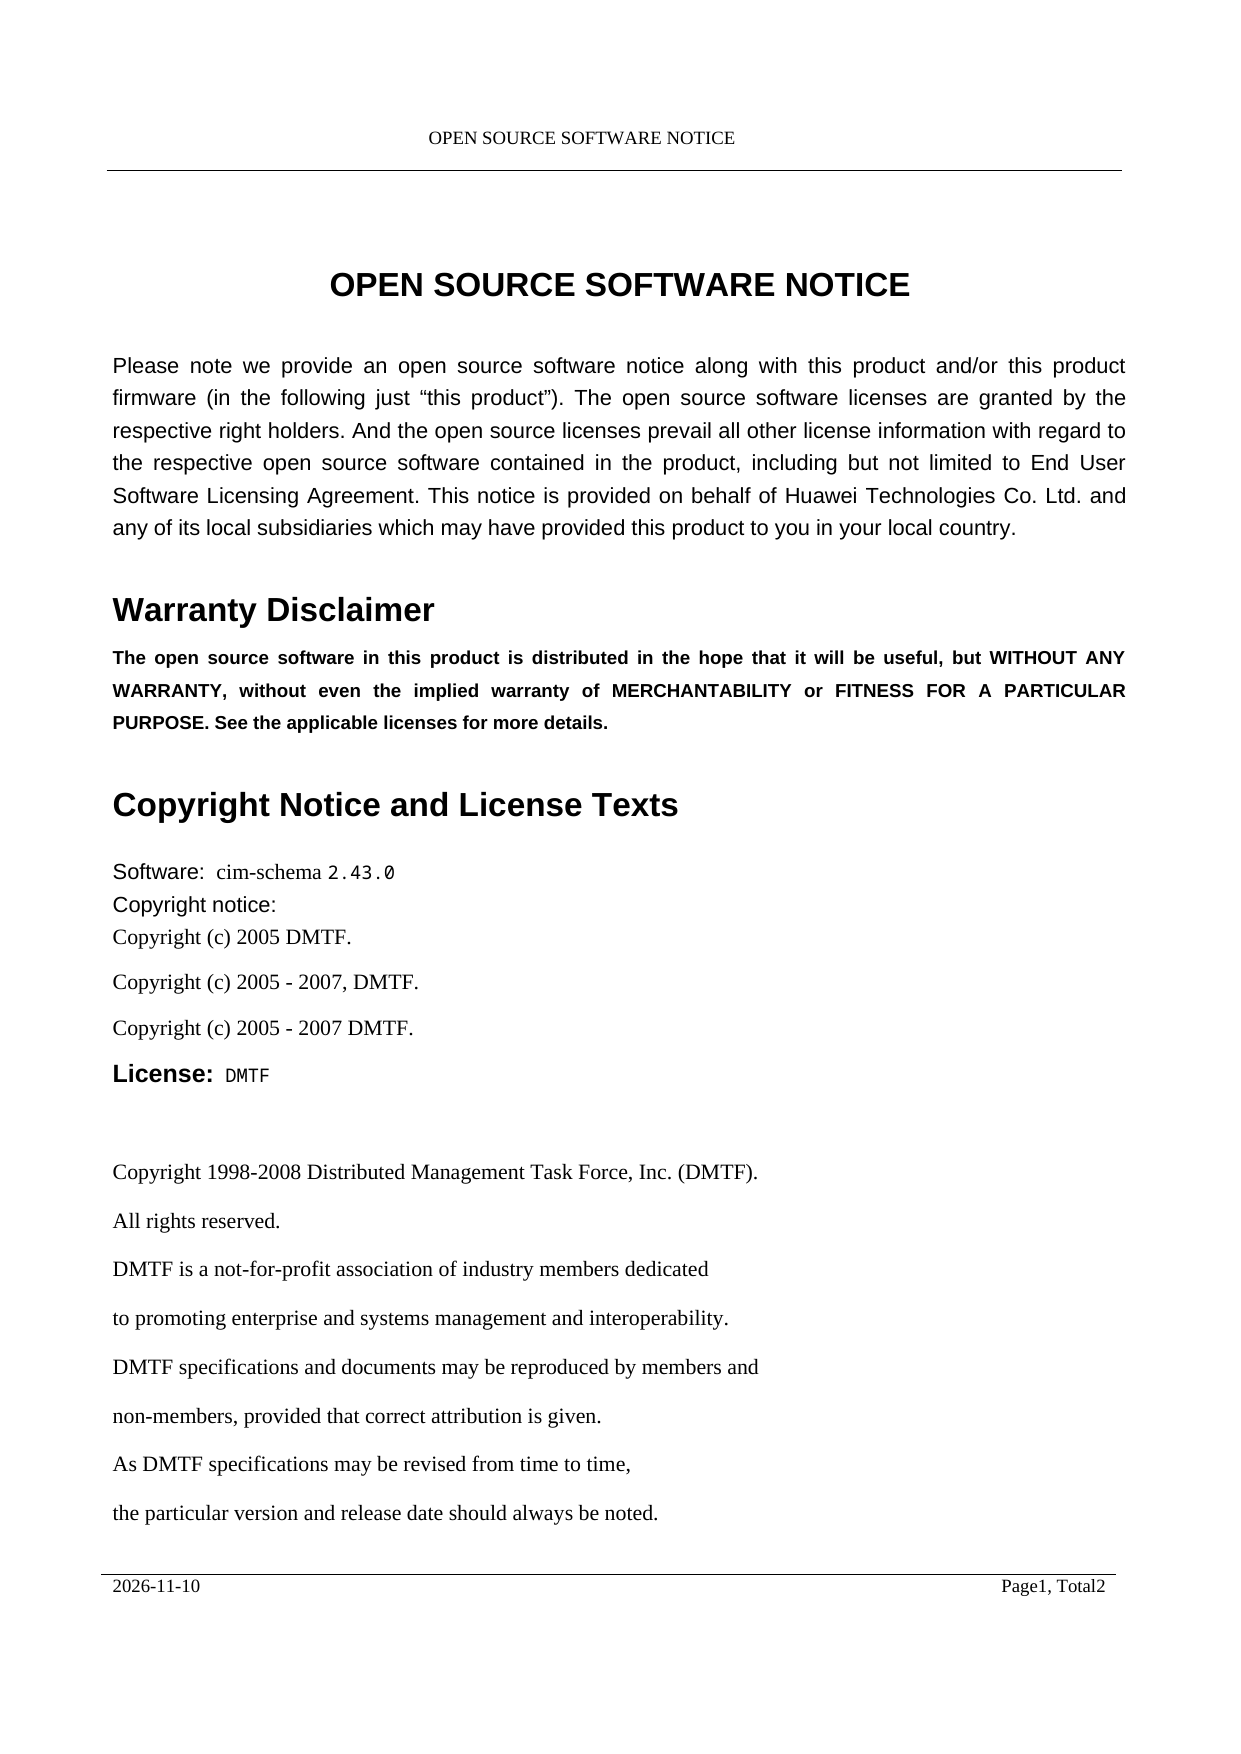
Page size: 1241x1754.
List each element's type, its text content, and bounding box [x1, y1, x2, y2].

text The open source software in this product is distributed in the hope that it will be useful, but WITHOUT ANY WARRANTY, without even the implied warranty of MERCHANTABILITY or FITNESS FOR A PARTICULAR PURPOSE. See the applicable licenses for more details. [112, 641, 1128, 739]
text OPEN SOURCE SOFTWARE NOTICE [112, 251, 1128, 316]
text Copyright notice: [112, 888, 1128, 921]
text Software: cim-schema 2.43.0 [112, 856, 1128, 888]
text Please note we provide an open source software notice along with this product and/or this product firmware (in the following just “this product”). The open source software licenses are granted by the respective right holders. And the open source licenses prevail all other license information with regard to the respective open source software contained in the product, including but not limited to End User Software Licensing Agreement. This notice is provided on behalf of Huawei Technologies Co. Ltd. and any of its local subsidiaries which may have provided this product to you in your local country. [112, 349, 1128, 544]
text Copyright (c) 2005 DMTF. [112, 921, 1128, 953]
text Copyright Notice and License Texts [112, 771, 1128, 836]
text Copyright (c) 2005 - 2007 DMTF. [112, 1011, 1128, 1043]
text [112, 1058, 1128, 1529]
text Warranty Disclaimer [112, 576, 1128, 641]
text Copyright (c) 2005 - 2007, DMTF. [112, 966, 1128, 998]
